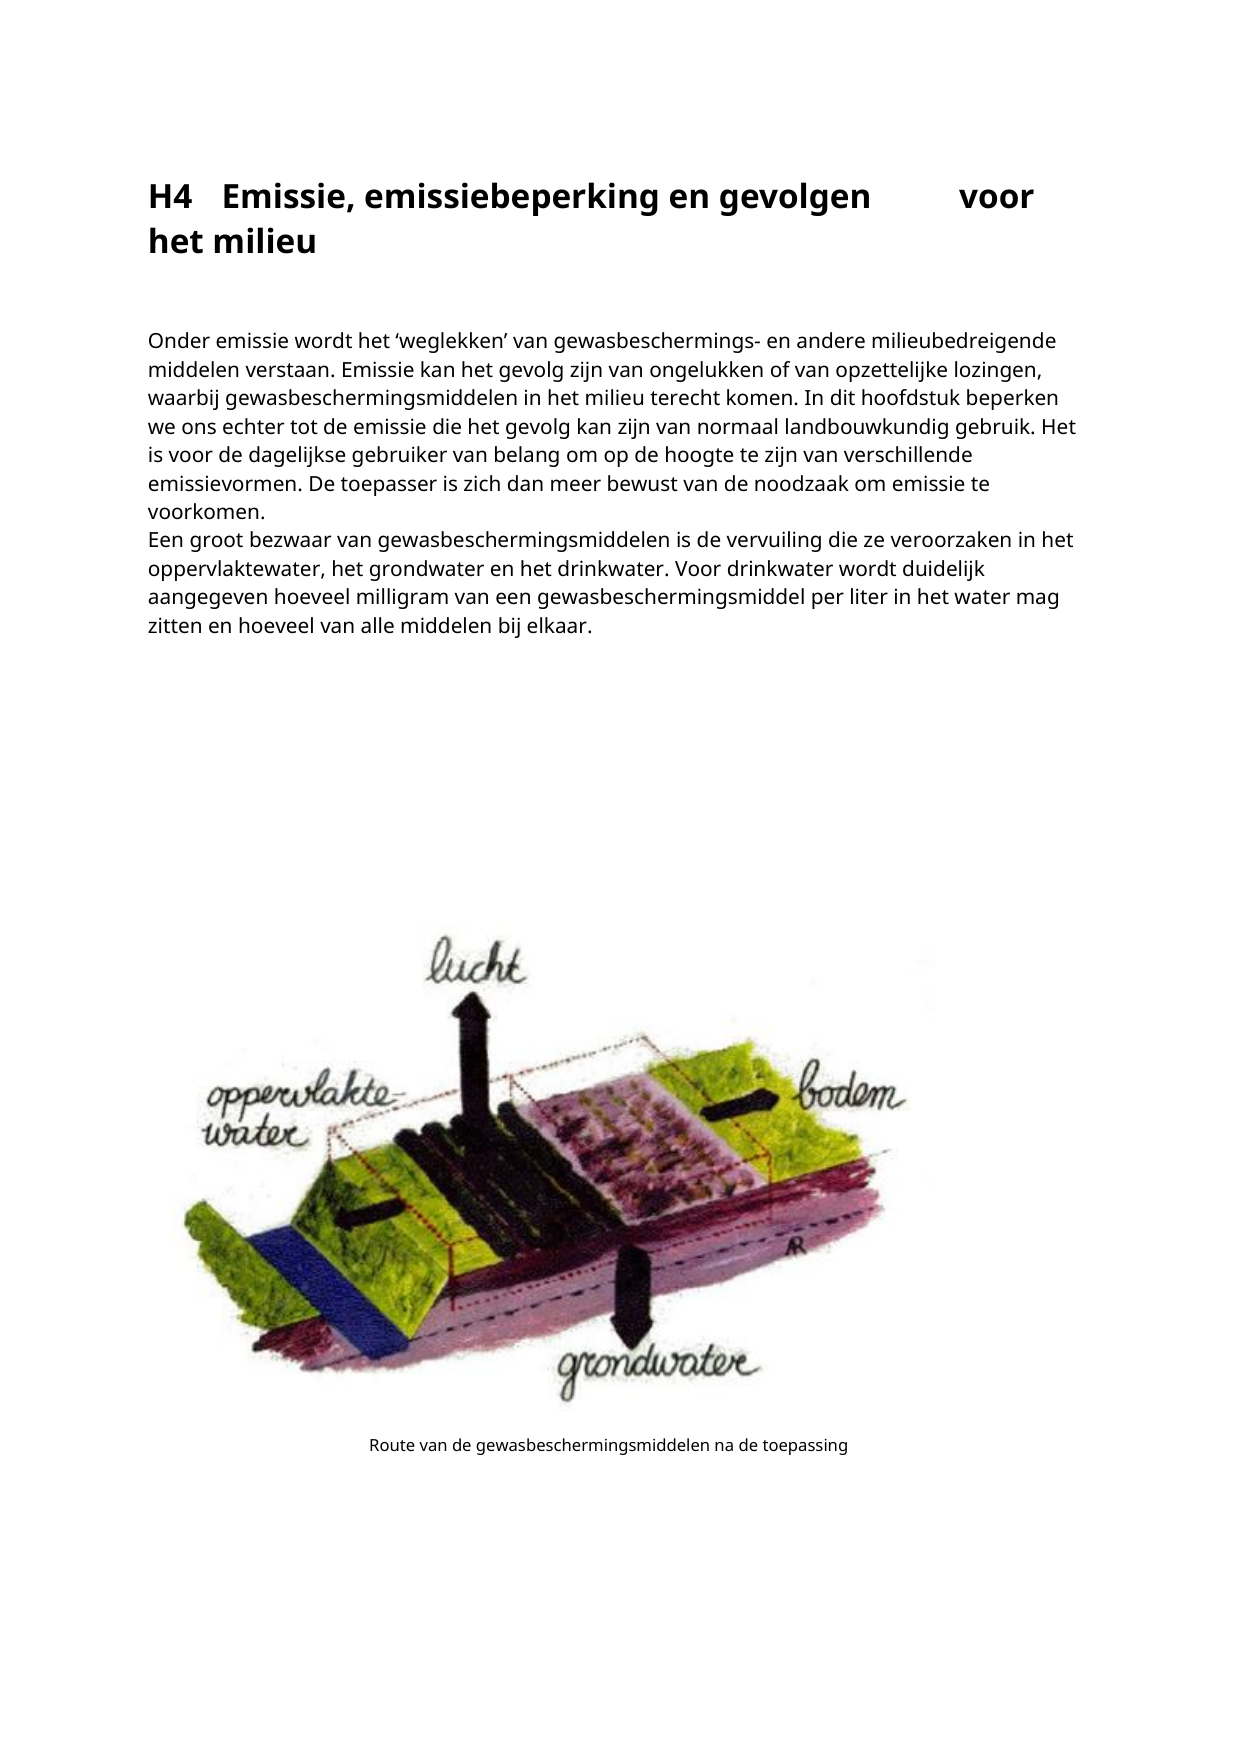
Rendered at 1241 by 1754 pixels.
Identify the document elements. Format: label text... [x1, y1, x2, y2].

subtitle H4 Emissie, emissiebeperking en gevolgen voor het milieu [148, 173, 1093, 263]
text Een groot bezwaar van gewasbeschermingsmiddelen is de vervuiling die ze veroorzaken in het oppervlaktewater, het grondwater en het drinkwater. Voor drinkwater wordt duidelijk aangegeven hoeveel milligram van een gewasbeschermingsmiddel per liter in het water mag zitten en hoeveel van alle middelen bij elkaar. [148, 526, 1093, 639]
picture [147, 923, 992, 1412]
text Route van de gewasbeschermingsmiddelen na de toepassing [295, 1434, 1093, 1457]
text Onder emissie wordt het ‘weglekken’ van gewasbeschermings- en andere milieubedreigende middelen verstaan. Emissie kan het gevolg zijn van ongelukken of van opzettelijke lozingen, waarbij gewasbeschermingsmiddelen in het milieu terecht komen. In dit hoofdstuk beperken we ons echter tot de emissie die het gevolg kan zijn van normaal landbouwkundig gebruik. Het is voor de dagelijkse gebruiker van belang om op de hoogte te zijn van verschillende emissievormen. De toepasser is zich dan meer bewust van de noodzaak om emissie te voorkomen. [148, 327, 1093, 526]
